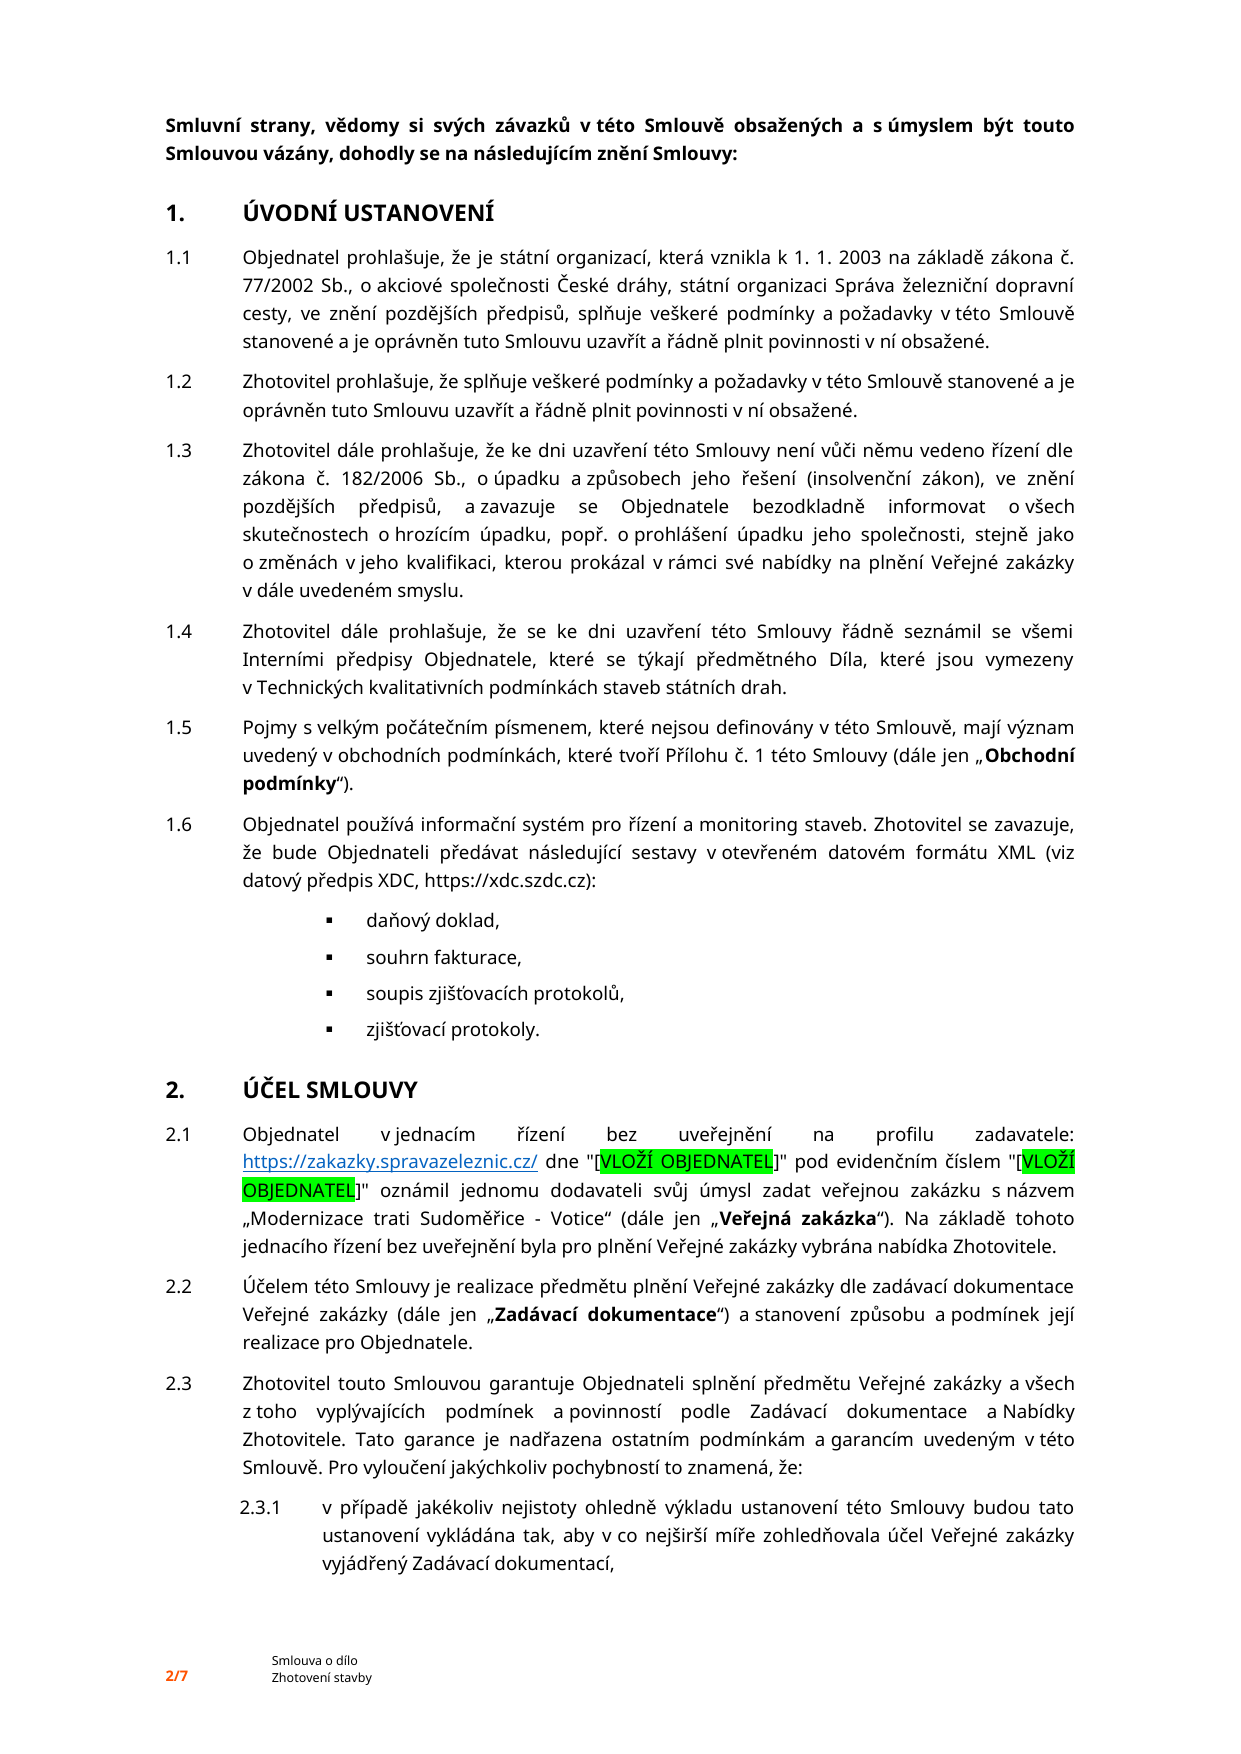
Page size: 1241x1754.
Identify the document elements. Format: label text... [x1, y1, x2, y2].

text Zhotovitel touto Smlouvou garantuje Objednateli splnění předmětu Veřejné zakázky a všech z toho vyplývajících podmínek a povinností podle Zadávací dokumentace a Nabídky Zhotovitele. Tato garance je nadřazena ostatním podmínkám a garancím uvedeným v této Smlouvě. Pro vyloučení jakýchkoliv pochybností to znamená, že: [165, 1370, 1075, 1479]
text daňový doklad, [325, 908, 1075, 933]
text Objednatel v jednacím řízení bez uveřejnění na profilu zadavatele: https://zakazky.spravazeleznic.cz/ dne "[VLOŽÍ OBJEDNATEL]" pod evidenčním číslem "[VLOŽÍ OBJEDNATEL]" oznámil jednomu dodavateli svůj úmysl zadat veřejnou zakázku s názvem „Modernizace trati Sudoměřice - Votice“ (dále jen „Veřejná zakázka“). Na základě tohoto jednacího řízení bez uveřejnění byla pro plnění Veřejné zakázky vybrána nabídka Zhotovitele. [165, 1121, 1075, 1258]
text soupis zjišťovacích protokolů, [325, 980, 1075, 1006]
text souhrn fakturace, [325, 944, 1075, 969]
text Objednatel prohlašuje, že je státní organizací, která vznikla k 1. 1. 2003 na základě zákona č. 77/2002 Sb., o akciové společnosti České dráhy, státní organizaci Správa železniční dopravní cesty, ve znění pozdějších předpisů, splňuje veškeré podmínky a požadavky v této Smlouvě stanovené a je oprávněn tuto Smlouvu uzavřít a řádně plnit povinnosti v ní obsažené. [165, 244, 1075, 354]
text Zhotovitel dále prohlašuje, že se ke dni uzavření této Smlouvy řádně seznámil se všemi Interními předpisy Objednatele, které se týkají předmětného Díla, které jsou vymezeny v Technických kvalitativních podmínkách staveb státních drah. [165, 618, 1075, 699]
text zjišťovací protokoly. [325, 1017, 1075, 1042]
text Pojmy s velkým počátečním písmenem, které nejsou definovány v této Smlouvě, mají význam uvedený v obchodních podmínkách, které tvoří Přílohu č. 1 této Smlouvy (dále jen „Obchodní podmínky“). [165, 714, 1075, 796]
text Zhotovitel prohlašuje, že splňuje veškeré podmínky a požadavky v této Smlouvě stanovené a je oprávněn tuto Smlouvu uzavřít a řádně plnit povinnosti v ní obsažené. [165, 369, 1075, 422]
text ÚČEL SMLOUVY [165, 1074, 1075, 1105]
text Objednatel používá informační systém pro řízení a monitoring staveb. Zhotovitel se zavazuje, že bude Objednateli předávat následující sestavy v otevřeném datovém formátu XML (viz datový předpis XDC, https://xdc.szdc.cz): [165, 811, 1075, 893]
text Zhotovitel dále prohlašuje, že ke dni uzavření této Smlouvy není vůči němu vedeno řízení dle zákona č. 182/2006 Sb., o úpadku a způsobech jeho řešení (insolvenční zákon), ve znění pozdějších předpisů, a zavazuje se Objednatele bezodkladně informovat o všech skutečnostech o hrozícím úpadku, popř. o prohlášení úpadku jeho společnosti, stejně jako o změnách v jeho kvalifikaci, kterou prokázal v rámci své nabídky na plnění Veřejné zakázky v dále uvedeném smyslu. [165, 437, 1075, 603]
text Účelem této Smlouvy je realizace předmětu plnění Veřejné zakázky dle zadávací dokumentace Veřejné zakázky (dále jen „Zadávací dokumentace“) a stanovení způsobu a podmínek její realizace pro Objednatele. [165, 1273, 1075, 1355]
text v případě jakékoliv nejistoty ohledně výkladu ustanovení této Smlouvy budou tato ustanovení vykládána tak, aby v co nejširší míře zohledňovala účel Veřejné zakázky vyjádřený Zadávací dokumentací, [239, 1494, 1075, 1576]
text Smluvní strany, vědomy si svých závazků v této Smlouvě obsažených a s úmyslem být touto Smlouvou vázány, dohodly se na následujícím znění Smlouvy: [165, 112, 1075, 166]
text ÚVODNÍ USTANOVENÍ [165, 197, 1075, 229]
